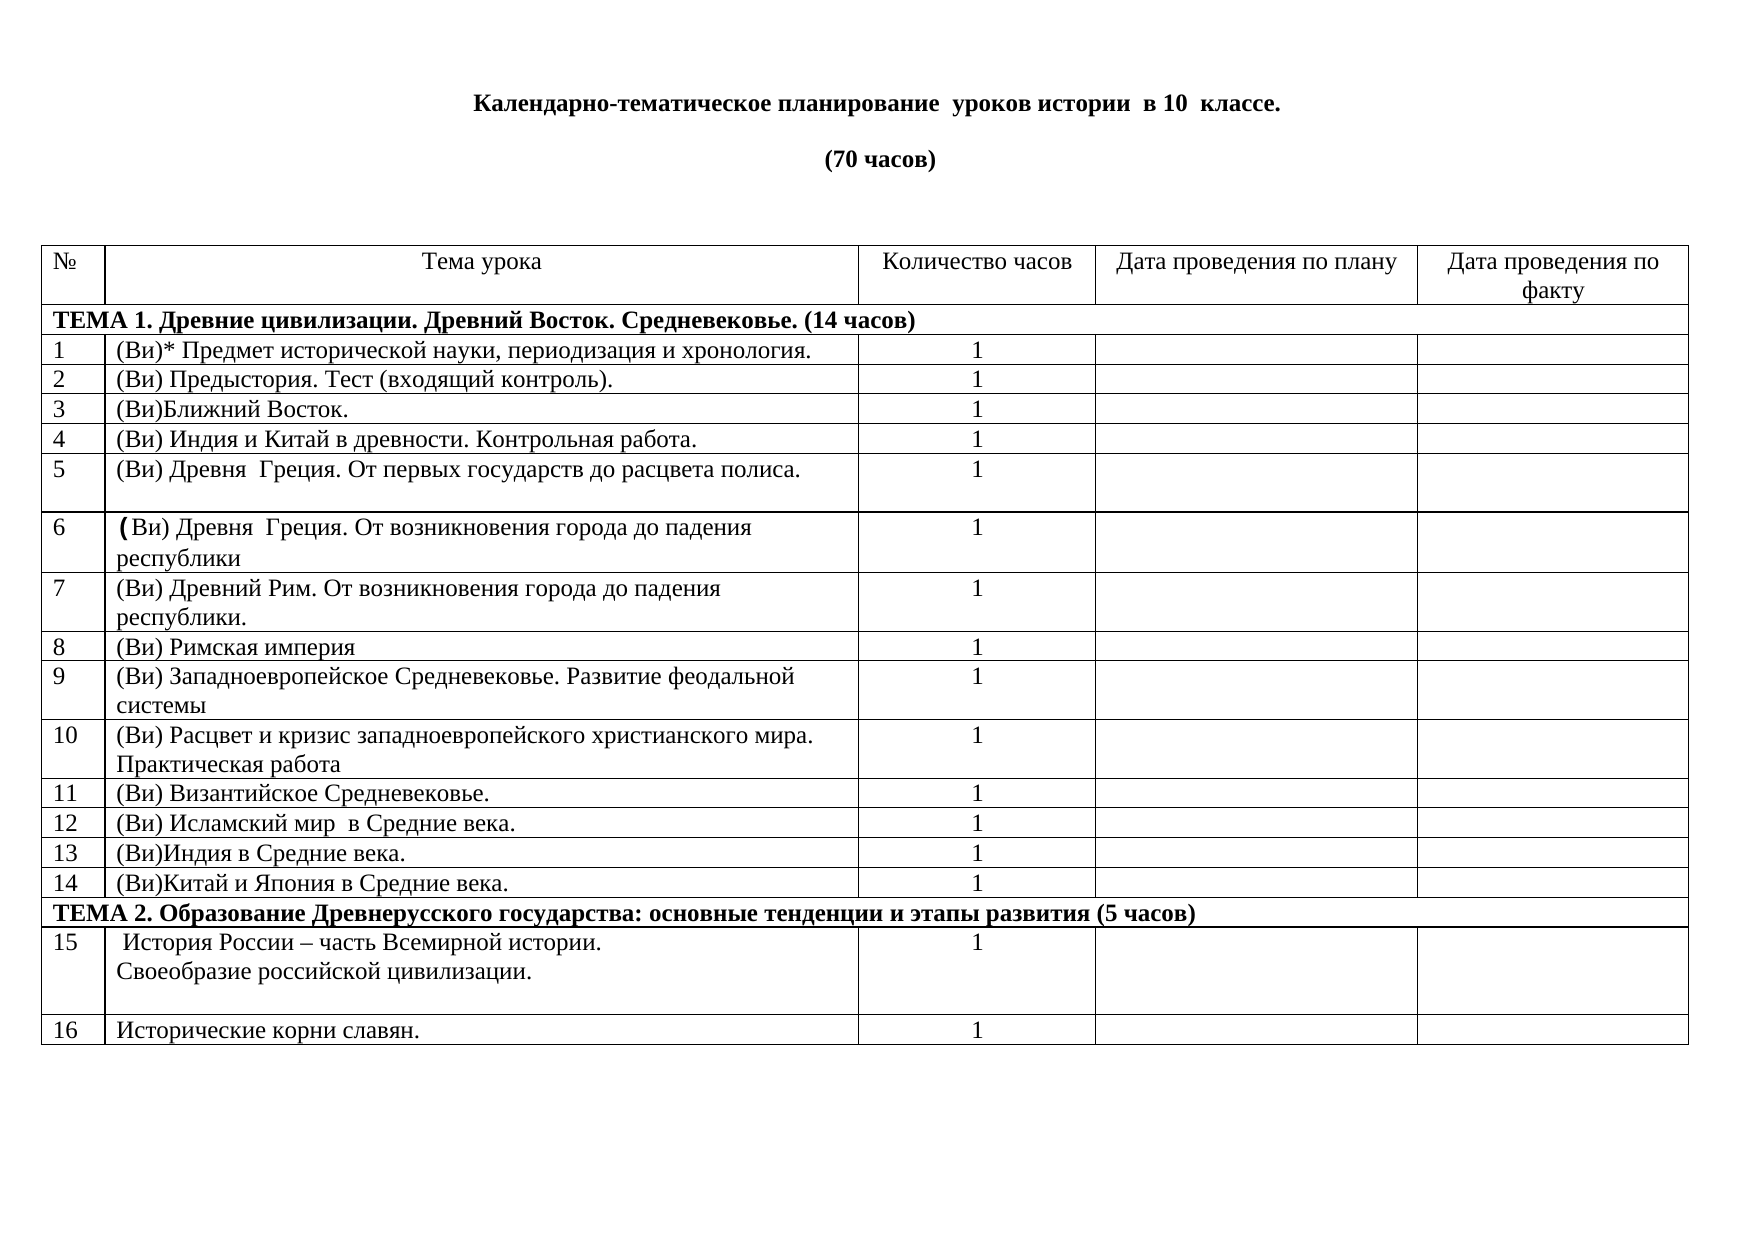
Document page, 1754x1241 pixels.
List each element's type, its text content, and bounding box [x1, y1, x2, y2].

table_cell [1418, 838, 1688, 867]
table_cell 1 [859, 573, 1095, 631]
table_cell 10 [42, 720, 104, 777]
table_cell [1418, 720, 1688, 777]
table_cell 5 [42, 454, 104, 511]
table_cell [1096, 632, 1417, 660]
table_cell [1418, 779, 1688, 807]
table_cell 1 [859, 928, 1095, 1014]
table_cell Исторические корни славян. [106, 1015, 858, 1043]
table_cell [1418, 513, 1688, 572]
table_cell 4 [42, 424, 104, 453]
table_cell [1096, 720, 1417, 777]
table_cell (Ви)Китай и Япония в Средние века. [106, 868, 858, 897]
table_cell (Ви) Западноевропейское Средневековье. Развитие феодальной системы [106, 661, 858, 719]
table_cell (Ви)Ближний Восток. [106, 394, 858, 423]
table_cell 1 [859, 394, 1095, 423]
table_cell (Ви) Исламский мир в Средние века. [106, 808, 858, 837]
table_cell (Ви) Предыстория. Тест (входящий контроль). [106, 365, 858, 393]
table_cell (Ви) Древня Греция. От первых государств до расцвета полиса. [106, 454, 858, 511]
table_cell 1 [859, 868, 1095, 897]
table_cell [1418, 661, 1688, 719]
table_cell 1 [859, 779, 1095, 807]
table_cell [1418, 424, 1688, 453]
table_cell [1418, 928, 1688, 1014]
table_cell [1096, 513, 1417, 572]
table_cell (Ви) Древня Греция. От возникновения города до падения республики [106, 513, 858, 572]
table_cell [1418, 335, 1688, 363]
table_header Количество часов [859, 246, 1095, 304]
table_cell [1096, 365, 1417, 393]
table_cell (Ви)* Предмет исторической науки, периодизация и хронология. [106, 335, 858, 363]
table_cell [1096, 335, 1417, 363]
table_cell 1 [859, 720, 1095, 777]
table_cell ТЕМА 1. Древние цивилизации. Древний Восток. Средневековье. (14 часов) [42, 305, 1688, 334]
table_cell [1418, 808, 1688, 837]
table_cell 1 [859, 513, 1095, 572]
table_cell 12 [42, 808, 104, 837]
table_cell [1096, 424, 1417, 453]
table_cell (Ви) Древний Рим. От возникновения города до падения республики. [106, 573, 858, 631]
table_cell [1096, 661, 1417, 719]
table_header Тема урока [106, 246, 858, 304]
table_cell 14 [42, 868, 104, 897]
text Календарно-тематическое планирование уроков истории в 10 классе. [118, 88, 1636, 117]
table_cell 1 [859, 424, 1095, 453]
table_cell 15 [42, 928, 104, 1014]
table_cell [1096, 838, 1417, 867]
table_cell [1096, 808, 1417, 837]
table_cell [1418, 365, 1688, 393]
table_header Дата проведения по плану [1096, 246, 1417, 304]
table_cell 1 [859, 365, 1095, 393]
table_cell (Ви) Расцвет и кризис западноевропейского христианского мира. Практическая работа [106, 720, 858, 777]
table_cell 11 [42, 779, 104, 807]
table_cell 9 [42, 661, 104, 719]
table_cell 1 [859, 1015, 1095, 1043]
table_cell 1 [859, 838, 1095, 867]
table_cell [1418, 573, 1688, 631]
table_cell 1 [859, 661, 1095, 719]
table_cell [1096, 454, 1417, 511]
table_cell [1096, 928, 1417, 1014]
table_cell [1418, 632, 1688, 660]
table_cell [1418, 868, 1688, 897]
table_cell (Ви) Византийское Средневековье. [106, 779, 858, 807]
table_cell 8 [42, 632, 104, 660]
table_cell (Ви) Римская империя [106, 632, 858, 660]
table_cell 3 [42, 394, 104, 423]
table_cell [1418, 454, 1688, 511]
table_cell [1418, 394, 1688, 423]
table_cell 2 [42, 365, 104, 393]
table_cell 6 [42, 513, 104, 572]
table_cell [1418, 1015, 1688, 1043]
table_cell 1 [859, 454, 1095, 511]
table_cell ТЕМА 2. Образование Древнерусского государства: основные тенденции и этапы развития (5 часов) [42, 898, 1688, 926]
table_cell 1 [859, 808, 1095, 837]
table_header Дата проведения по факту [1418, 246, 1688, 304]
table_cell [1096, 573, 1417, 631]
table_cell История России – часть Всемирной истории. Своеобразие российской цивилизации. [106, 928, 858, 1014]
table_cell 16 [42, 1015, 104, 1043]
table_cell 7 [42, 573, 104, 631]
table_header № [42, 246, 104, 304]
table_cell [1096, 868, 1417, 897]
table_cell (Ви) Индия и Китай в древности. Контрольная работа. [106, 424, 858, 453]
table_cell 1 [859, 632, 1095, 660]
text (70 часов) [118, 144, 1636, 172]
table_cell [1096, 394, 1417, 423]
table_cell [1096, 1015, 1417, 1043]
table_cell 1 [859, 335, 1095, 363]
table_cell 1 [42, 335, 104, 363]
table_cell (Ви)Индия в Средние века. [106, 838, 858, 867]
table_cell [1096, 779, 1417, 807]
table_cell 13 [42, 838, 104, 867]
